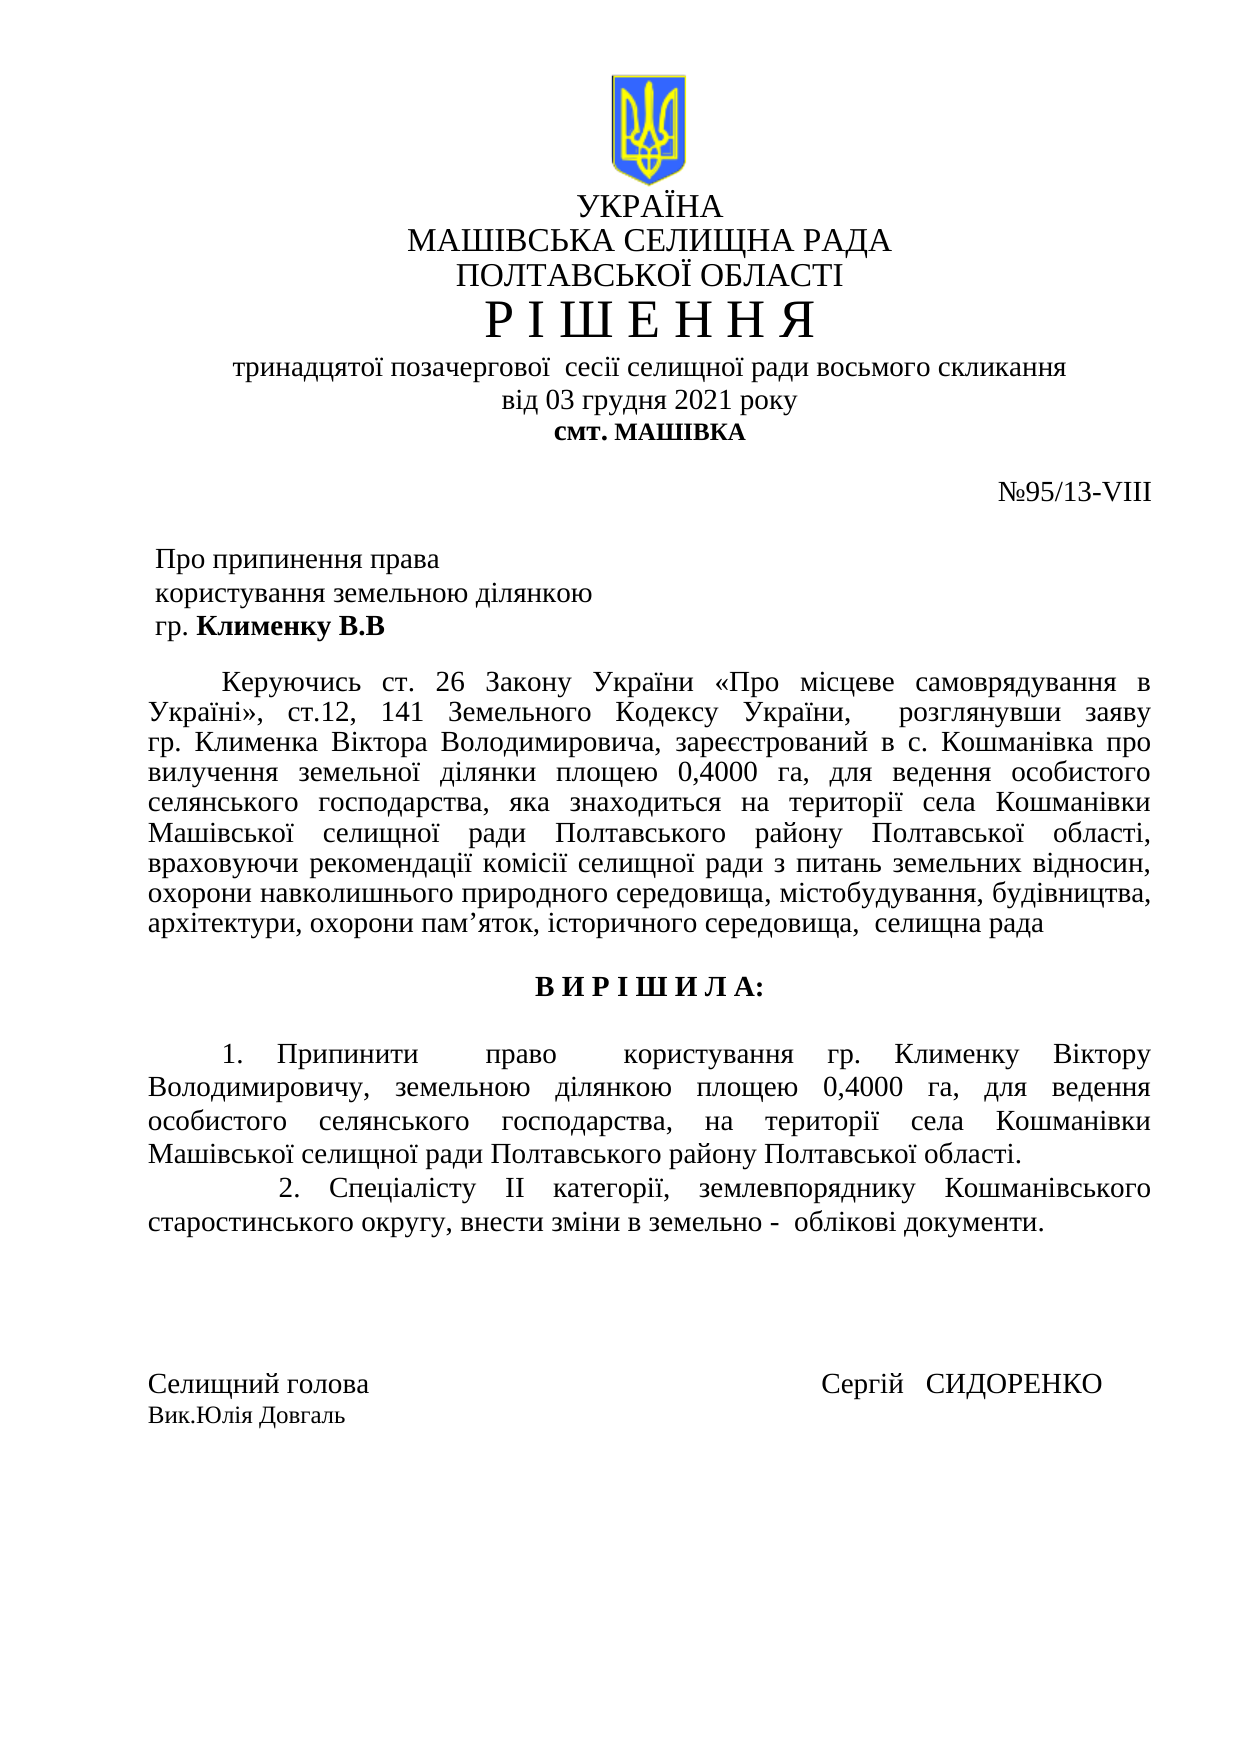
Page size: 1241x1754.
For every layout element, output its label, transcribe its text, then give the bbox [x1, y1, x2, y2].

text ПОЛТАВСЬКОЇ ОБЛАСТІ [148, 258, 1152, 293]
text 1. Припинити право користування гр. Клименку Віктору Володимировичу, земельною ділянкою площею 0,4000 га, для ведення особистого селянського господарства, на території села Кошманівки Машівської селищної ради Полтавського району Полтавської області. [148, 1036, 1152, 1170]
text 2. Спеціалісту IІ категорії, землевпоряднику Кошманівського старостинського округу, внести зміни в земельно - облікові документи. [148, 1170, 1152, 1237]
text МАШІВСЬКА СЕЛИЩНА РАДА [148, 224, 1152, 258]
list від 03 грудня 2021 року [148, 382, 1152, 416]
text В И Р І Ш И Л А: [148, 972, 1152, 1002]
text №95/13-VІІІ [148, 474, 1152, 508]
list тринадцятої позачергової сесії селищної ради восьмого скликання [148, 349, 1152, 382]
text УКРАЇНА [148, 189, 1152, 224]
text Вик.Юлія Довгаль [148, 1400, 1152, 1429]
table_header Про припинення права користування земельною ділянкою гр. Клименку В.В [136, 508, 729, 642]
text Керуючись ст. 26 Закону України «Про місцеве самоврядування в Україні», ст.12, 141 Земельного Кодексу України, розглянувши заяву гр. Клименка Віктора Володимировича, зареєстрований в с. Кошманівка про вилучення земельної ділянки площею 0,4000 га, для ведення особистого селянського господарства, яка знаходиться на території села Кошманівки Машівської селищної ради Полтавського району Полтавської області, враховуючи рекомендації комісії селищної ради з питань земельних відносин, охорони навколишнього природного середовища, містобудування, будівництва, архітектури, охорони пам’яток, історичного середовища, селищна рада [148, 667, 1152, 939]
list смт. МАШІВКА [148, 416, 1152, 446]
text Селищний голова Сергій СИДОРЕНКО [148, 1367, 1152, 1400]
text Р І Ш Е Н Н Я [148, 293, 1152, 349]
